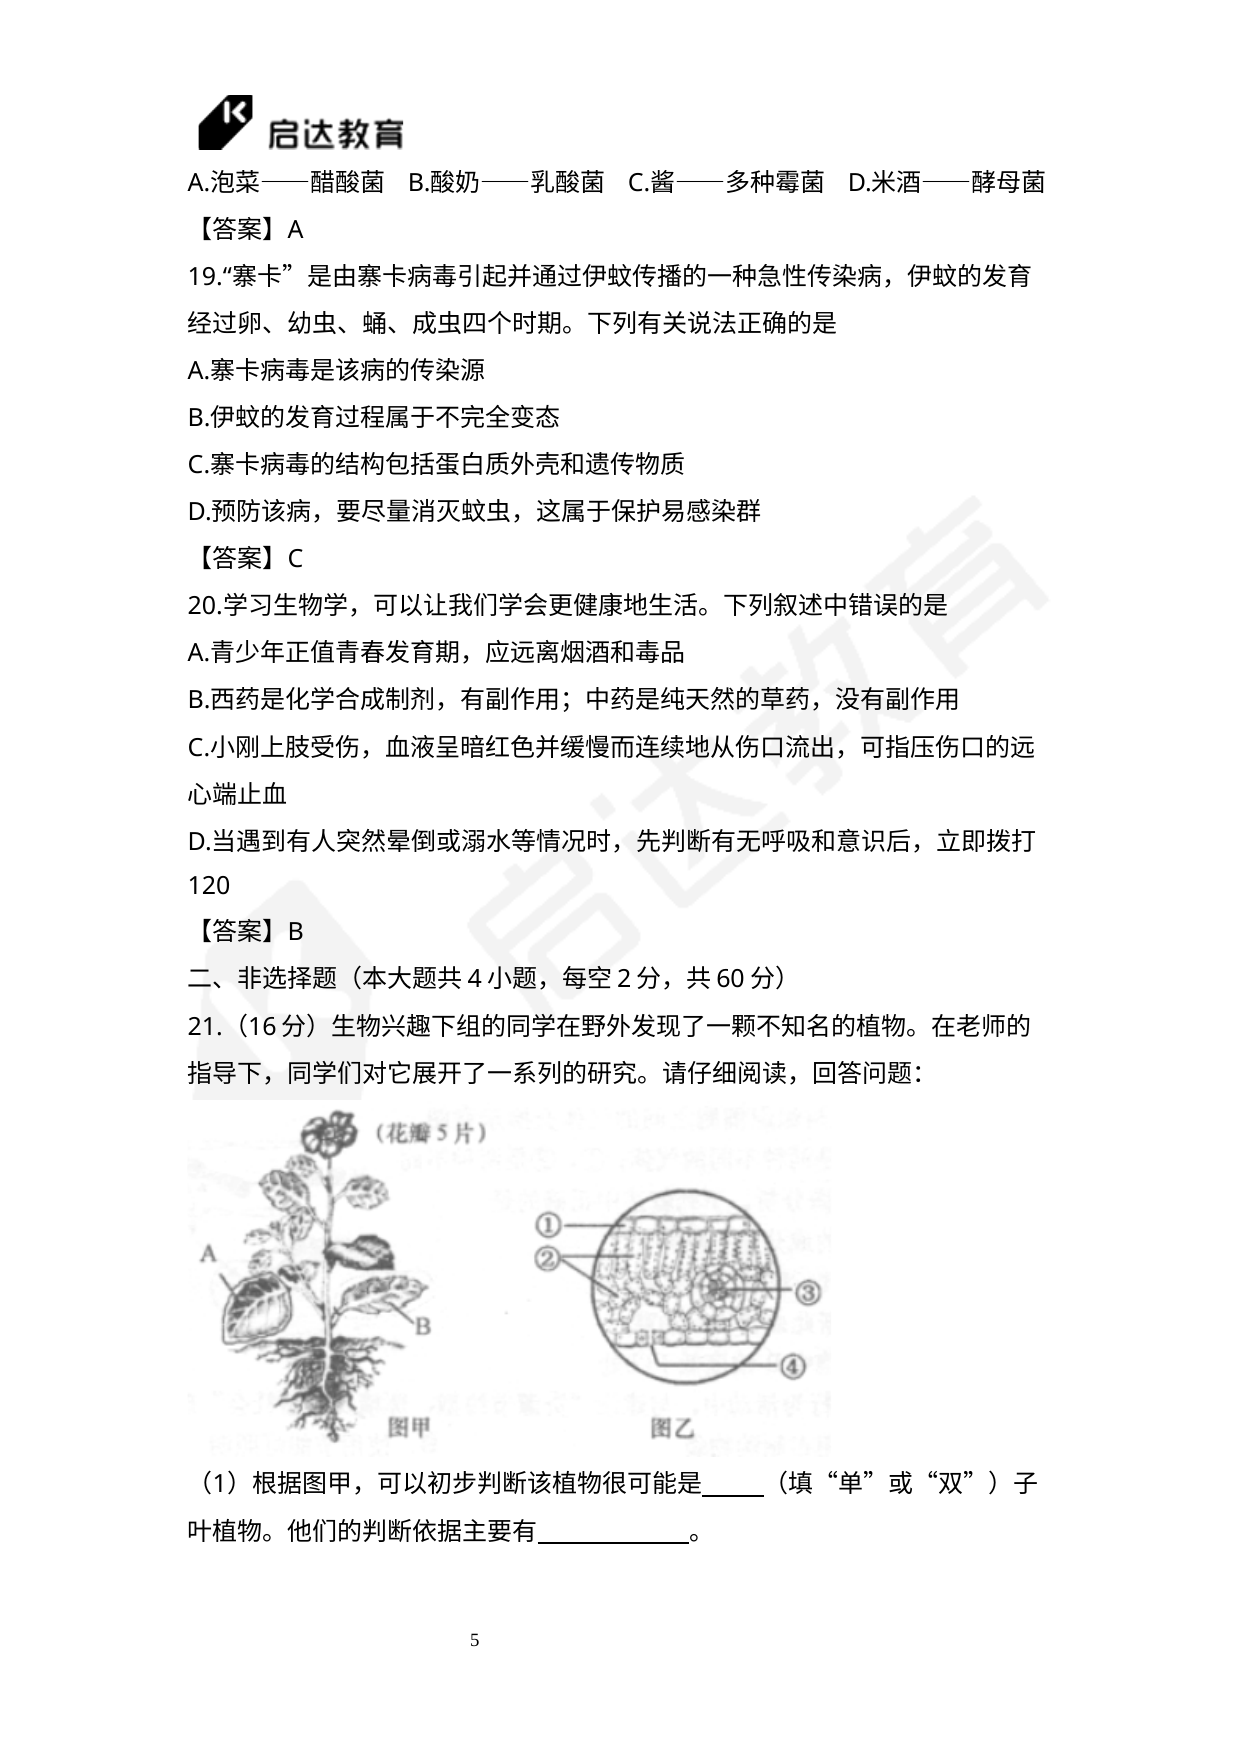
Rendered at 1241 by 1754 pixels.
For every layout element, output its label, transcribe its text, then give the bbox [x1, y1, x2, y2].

text D.当遇到有人突然晕倒或溺水等情况时，先判断有无呼吸和意识后，立即拨打120 [187, 821, 1053, 902]
text 【答案】C [187, 539, 1053, 575]
text B.伊蚊的发育过程属于不完全变态 [187, 397, 1053, 434]
text D.预防该病，要尽量消灭蚊虫，这属于保护易感染群 [187, 492, 1053, 528]
text （1）根据图甲，可以初步判断该植物很可能是 （填“单”或“双”）子叶植物。他们的判断依据主要有 。 [187, 1464, 1053, 1547]
text 21.（16分）生物兴趣下组的同学在野外发现了一颗不知名的植物。在老师的指导下，同学们对它展开了一系列的研究。请仔细阅读，回答问题： [187, 1006, 1053, 1089]
picture [198, 95, 404, 150]
text A.泡菜——醋酸菌 B.酸奶——乳酸菌 C.酱——多种霉菌 D.米酒——酵母菌 [187, 162, 1053, 198]
text B.西药是化学合成制剂，有副作用；中药是纯天然的草药，没有副作用 [187, 680, 1053, 716]
text 【答案】B [187, 912, 1053, 948]
text C.寨卡病毒的结构包括蛋白质外壳和遗传物质 [187, 444, 1053, 481]
text C.小刚上肢受伤，血液呈暗红色并缓慢而连续地从伤口流出，可指压伤口的远心端止血 [187, 727, 1053, 810]
text 20.学习生物学，可以让我们学会更健康地生活。下列叙述中错误的是 [187, 586, 1053, 622]
text 19.“寨卡”是由寨卡病毒引起并通过伊蚊传播的一种急性传染病，伊蚊的发育经过卵、幼虫、蛹、成虫四个时期。下列有关说法正确的是 [187, 256, 1053, 339]
text 【答案】A [187, 209, 1053, 245]
text 二、非选择题（本大题共4小题，每空2分，共60分） [187, 959, 1053, 995]
picture [187, 1100, 832, 1457]
text A.青少年正值青春发育期，应远离烟酒和毒品 [187, 633, 1053, 669]
text A.寨卡病毒是该病的传染源 [187, 350, 1053, 387]
